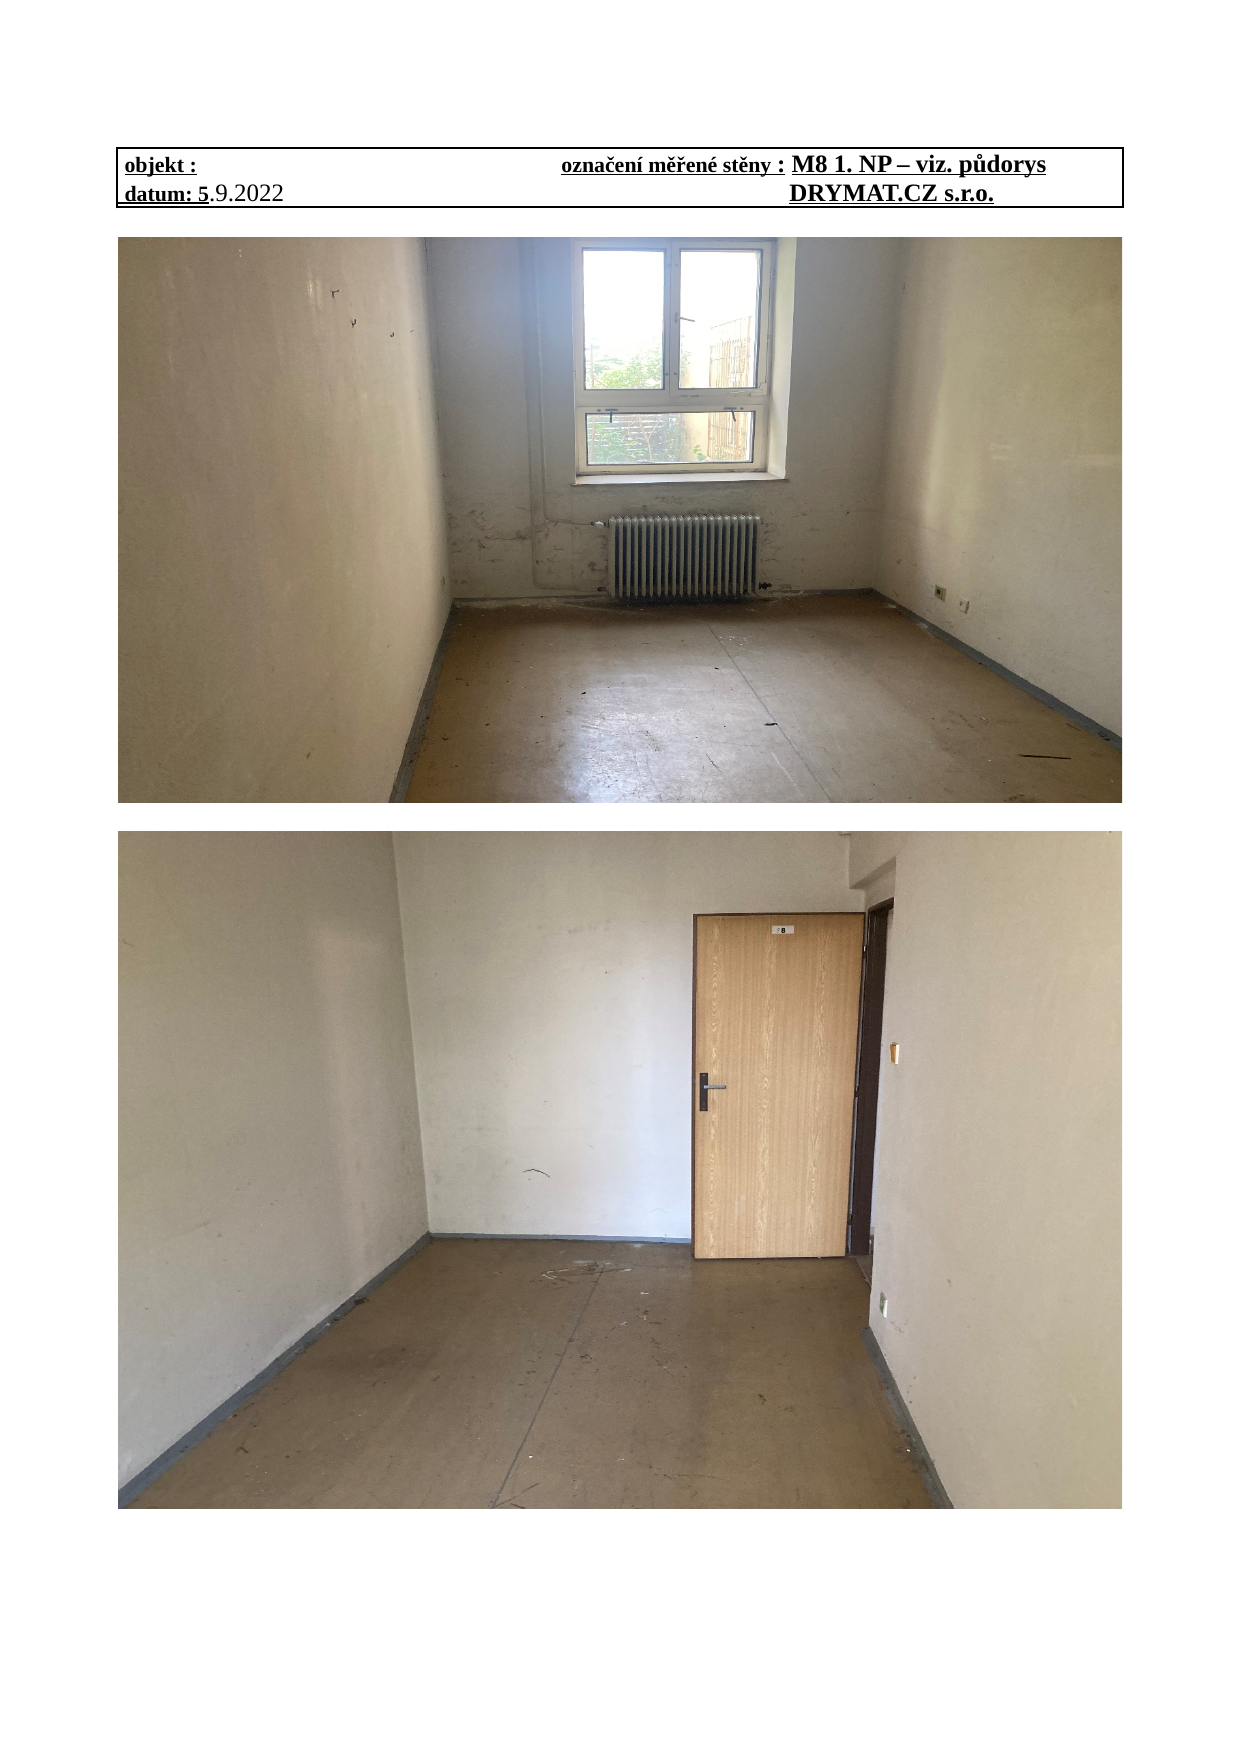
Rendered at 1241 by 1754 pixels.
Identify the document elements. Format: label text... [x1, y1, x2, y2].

text objekt : označení měřené stěny : M8 1. NP – viz. půdorys [118, 149, 1122, 176]
picture [118, 831, 1123, 1509]
text datum: 5.9.2022 DRYMAT.CZ s.r.o. [118, 176, 1122, 206]
picture [118, 237, 1123, 803]
